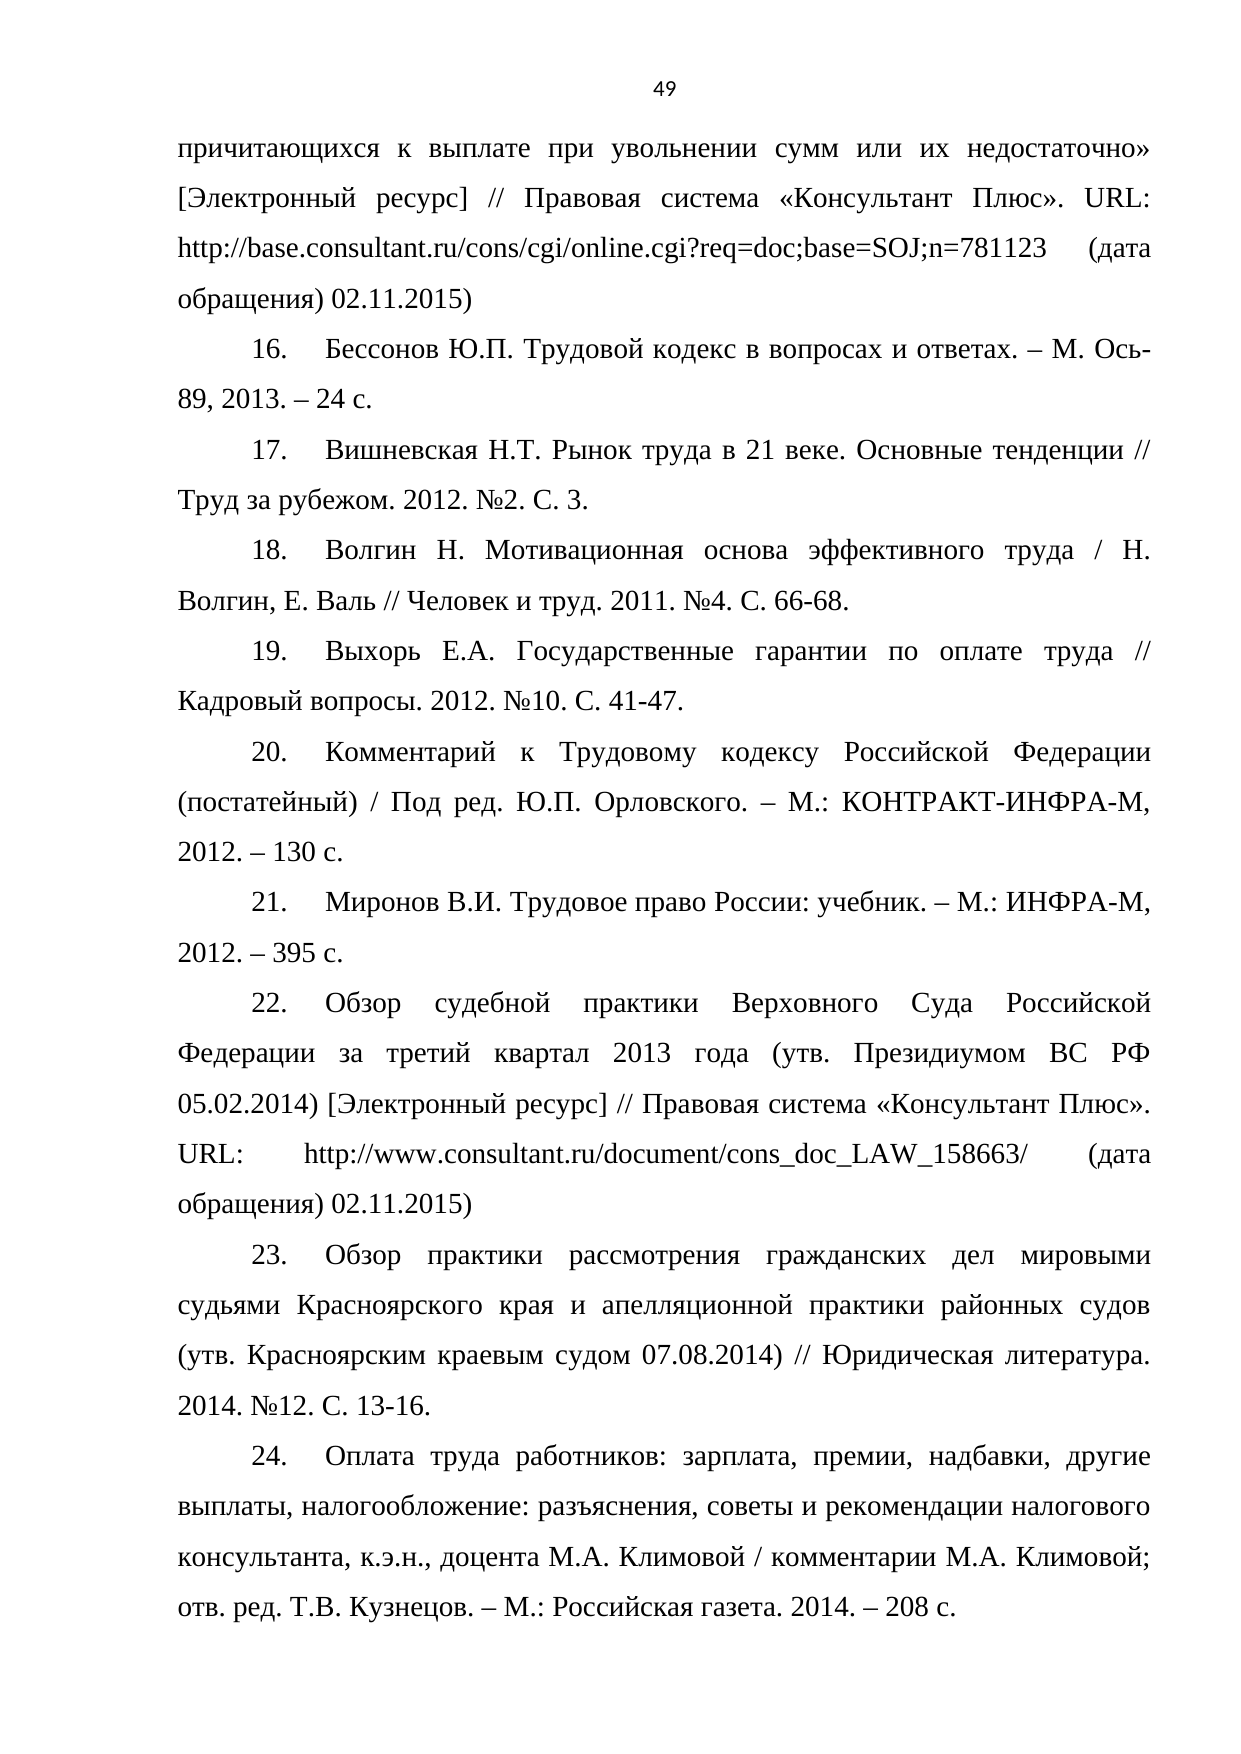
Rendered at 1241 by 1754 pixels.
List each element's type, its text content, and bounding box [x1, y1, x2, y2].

list Вишневская Н.Т. Рынок труда в 21 веке. Основные тенденции // Труд за рубежом. 2012. №2. С. 3. [177, 432, 1152, 516]
list Бессонов Ю.П. Трудовой кодекс в вопросах и ответах. – М. Ось-89, 2013. – 24 с. [177, 331, 1152, 415]
list Оплата труда работников: зарплата, премии, надбавки, другие выплаты, налогообложение: разъяснения, советы и рекомендации налогового консультанта, к.э.н., доцента М.А. Климовой / комментарии М.А. Климовой; отв. ред. Т.В. Кузнецов. – М.: Российская газета. 2014. – 208 с. [177, 1438, 1152, 1622]
list Волгин Н. Мотивационная основа эффективного труда / Н. Волгин, Е. Валь // Человек и труд. 2011. №4. С. 66-68. [177, 532, 1152, 616]
list Миронов В.И. Трудовое право России: учебник. – М.: ИНФРА-М, 2012. – 395 с. [177, 884, 1152, 968]
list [177, 130, 1152, 314]
list Обзор практики рассмотрения гражданских дел мировыми судьями Красноярского края и апелляционной практики районных судов (утв. Красноярским краевым судом 07.08.2014) // Юридическая литература. 2014. №12. С. 13-16. [177, 1237, 1152, 1421]
list Комментарий к Трудовому кодексу Российской Федерации (постатейный) / Под ред. Ю.П. Орловского. – М.: КОНТРАКТ-ИНФРА-М, 2012. – 130 с. [177, 734, 1152, 868]
list Обзор судебной практики Верховного Суда Российской Федерации за третий квартал 2013 года (утв. Президиумом ВС РФ 05.02.2014) [Электронный ресурс] // Правовая система «Консультант Плюс». URL: http://www.consultant.ru/document/cons_doc_LAW_158663/ (дата обращения) 02.11.2015) [177, 985, 1152, 1220]
list Выхорь Е.А. Государственные гарантии по оплате труда // Кадровый вопросы. 2012. №10. С. 41-47. [177, 633, 1152, 717]
